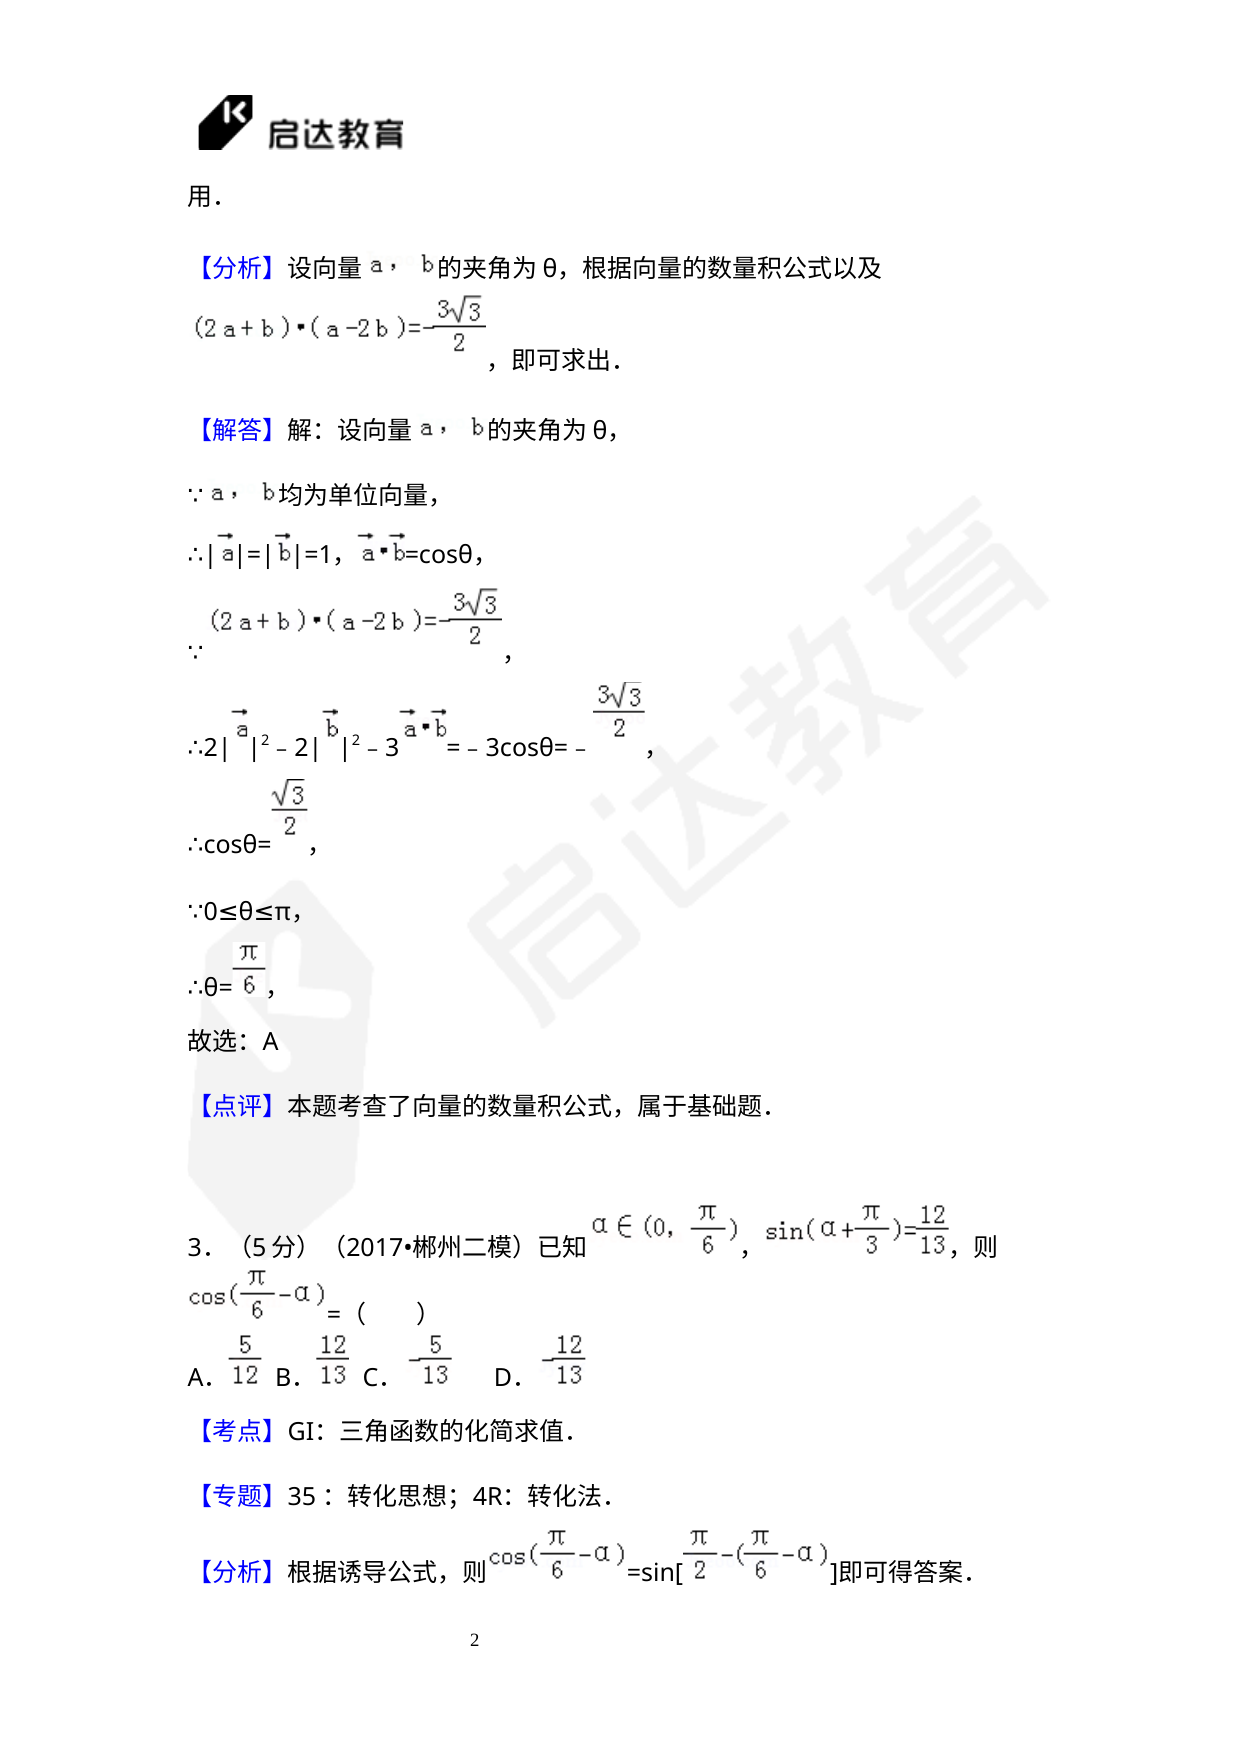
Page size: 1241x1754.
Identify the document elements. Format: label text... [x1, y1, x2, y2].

picture [217, 532, 233, 564]
picture [203, 454, 279, 505]
picture [764, 1202, 949, 1257]
picture [274, 532, 291, 564]
text 【专题】35 ：转化思想；4R：转化法． [187, 1462, 1053, 1527]
text 【考点】GI：三角函数的化简求值． [187, 1397, 1053, 1462]
picture [683, 1527, 830, 1582]
picture [357, 532, 405, 564]
text ∵0≤θ≤π， [187, 877, 1053, 942]
picture [587, 1202, 740, 1257]
text ∵均为单位向量， [187, 454, 1053, 519]
text ∴||=||=1，=cosθ， [187, 519, 1053, 584]
text ∴θ=， [187, 942, 1053, 1007]
text A． B． C． D． [187, 1332, 1053, 1397]
text ∴cosθ=， [187, 779, 1053, 877]
picture [403, 1332, 452, 1387]
picture [231, 708, 248, 740]
picture [316, 1332, 349, 1387]
text 【点评】本题考查了向量的数量积公式，属于基础题． [187, 1072, 1053, 1137]
picture [412, 389, 488, 440]
picture [187, 1267, 327, 1322]
picture [228, 1332, 262, 1387]
picture [203, 584, 502, 649]
picture [187, 292, 486, 356]
picture [399, 708, 447, 740]
text ∵， [187, 584, 1053, 682]
text 故选：A [187, 1007, 1053, 1072]
picture [271, 779, 308, 838]
text 【解答】解：设向量的夹角为θ， [187, 389, 1053, 454]
picture [322, 708, 338, 740]
picture [362, 227, 438, 277]
text 【分析】设向量的夹角为θ，根据向量的数量积公式以及，即可求出． [187, 227, 1053, 389]
text 【专题】11 ：计算题；35 ：转化思想；41 ：向量法；5A ：平面向量及应用． [187, 162, 1053, 227]
text 3．（5分）（2017•郴州二模）已知，，则=（ ） [187, 1202, 1053, 1332]
picture [487, 1527, 627, 1582]
picture [593, 682, 645, 740]
picture [232, 942, 266, 997]
text ∴2||2﹣2||2﹣3=﹣3cosθ=﹣， [187, 682, 1053, 779]
picture [537, 1332, 586, 1387]
picture [198, 95, 404, 150]
